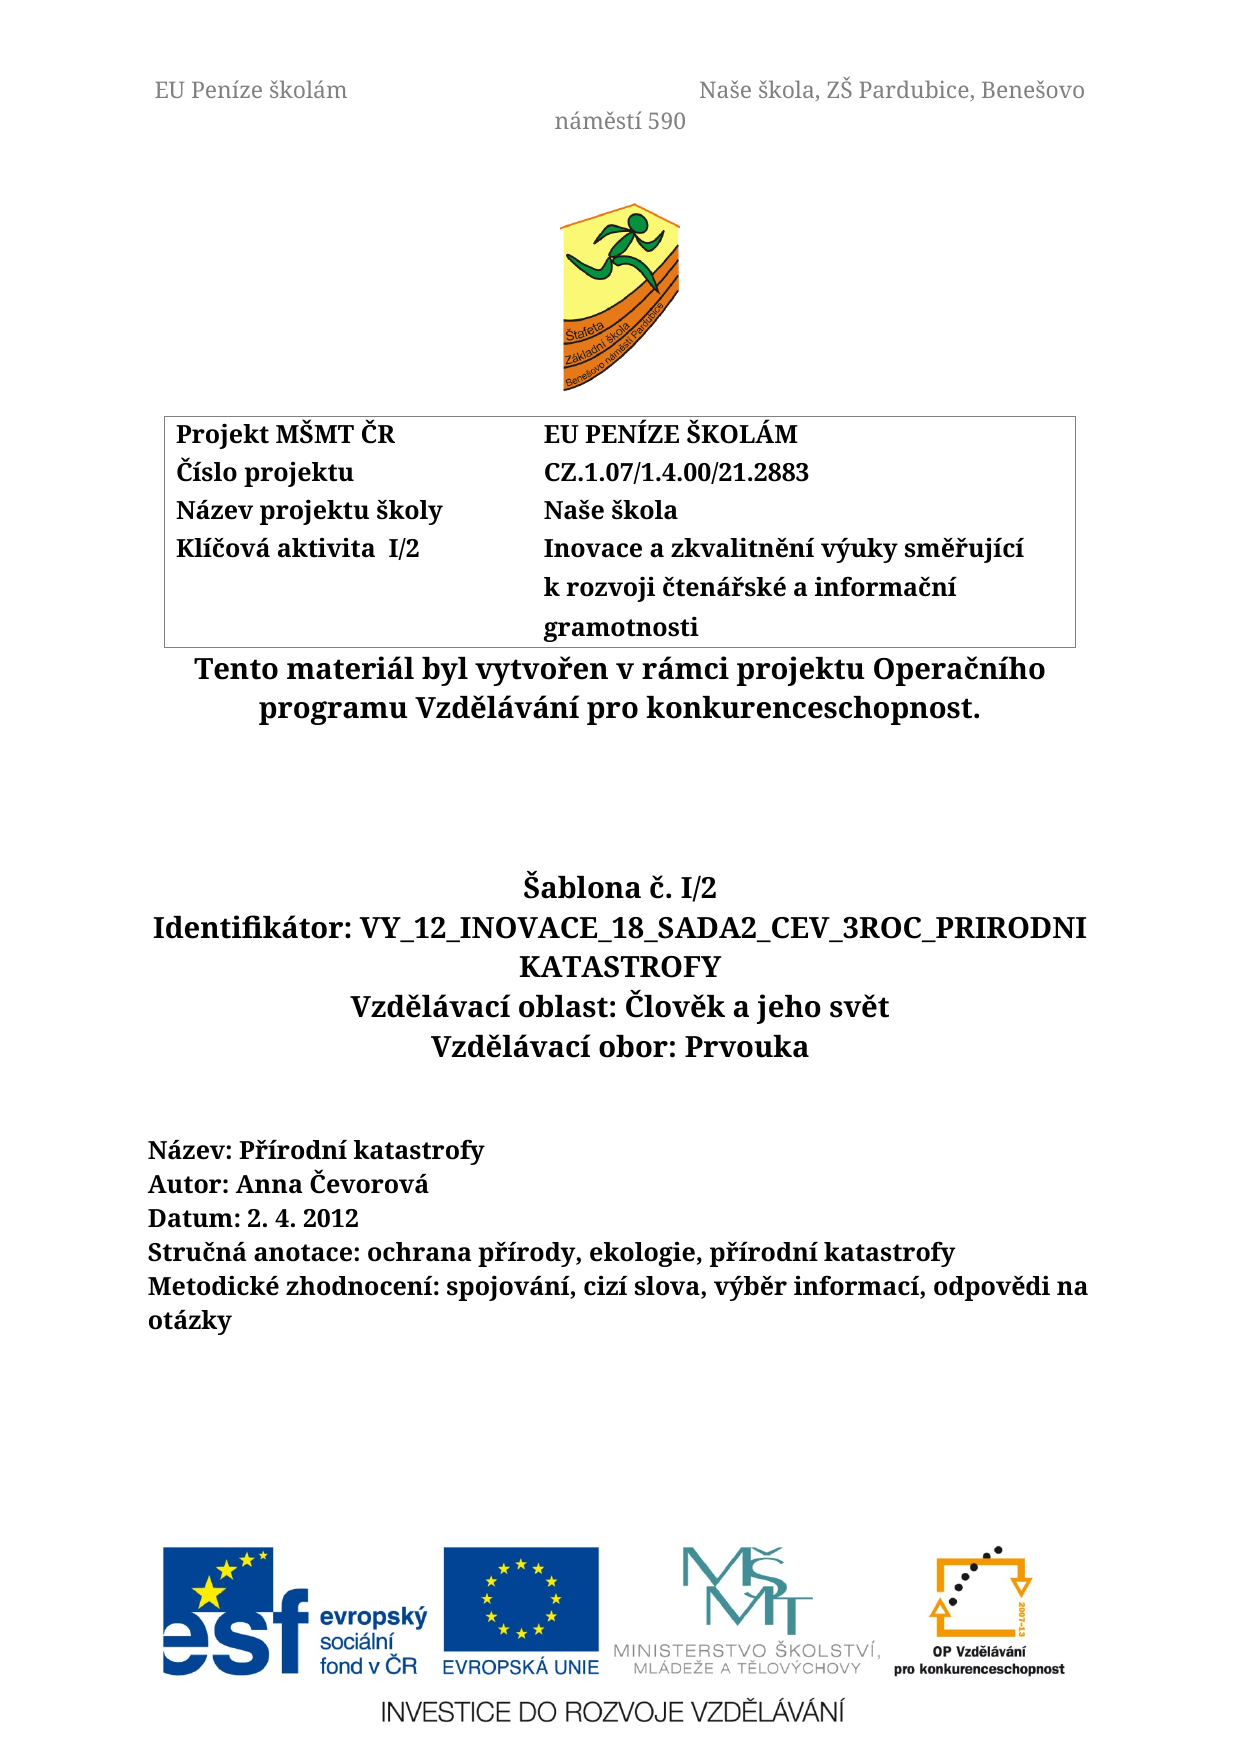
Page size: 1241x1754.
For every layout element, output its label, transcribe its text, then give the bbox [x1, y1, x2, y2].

text Vzdělávací oblast: Člověk a jeho svět [148, 986, 1093, 1026]
table_header Projekt MŠMT ČR [165, 417, 532, 455]
table_cell Naše škola [532, 493, 1075, 531]
text Metodické zhodnocení: spojování, cizí slova, výběr informací, odpovědi na otázky [148, 1268, 1093, 1337]
text Tento materiál byl vytvořen v rámci projektu Operačního programu Vzdělávání pro konkurenceschopnost. [148, 648, 1093, 727]
table_cell Klíčová aktivita I/2 [165, 531, 532, 647]
table_header EU PENÍZE ŠKOLÁM [532, 417, 1075, 455]
text Název: Přírodní katastrofy [148, 1132, 1093, 1166]
table_cell Název projektu školy [165, 493, 532, 531]
picture [115, 1506, 1126, 1754]
text Vzdělávací obor: Prvouka [148, 1026, 1093, 1066]
text Autor: Anna Čevorová [148, 1166, 1093, 1200]
text Stručná anotace: ochrana přírody, ekologie, přírodní katastrofy [148, 1234, 1093, 1268]
picture [560, 203, 681, 391]
table_cell Číslo projektu [165, 455, 532, 493]
table_cell Inovace a zkvalitnění výuky směřující k rozvoji čtenářské a informační gramotnosti [532, 531, 1075, 647]
text Identifikátor: VY_12_INOVACE_18_SADA2_CEV_3ROC_PRIRODNI KATASTROFY [148, 907, 1093, 986]
text Šablona č. I/2 [148, 867, 1093, 907]
table_cell CZ.1.07/1.4.00/21.2883 [532, 455, 1075, 493]
text Datum: 2. 4. 2012 [148, 1200, 1093, 1234]
